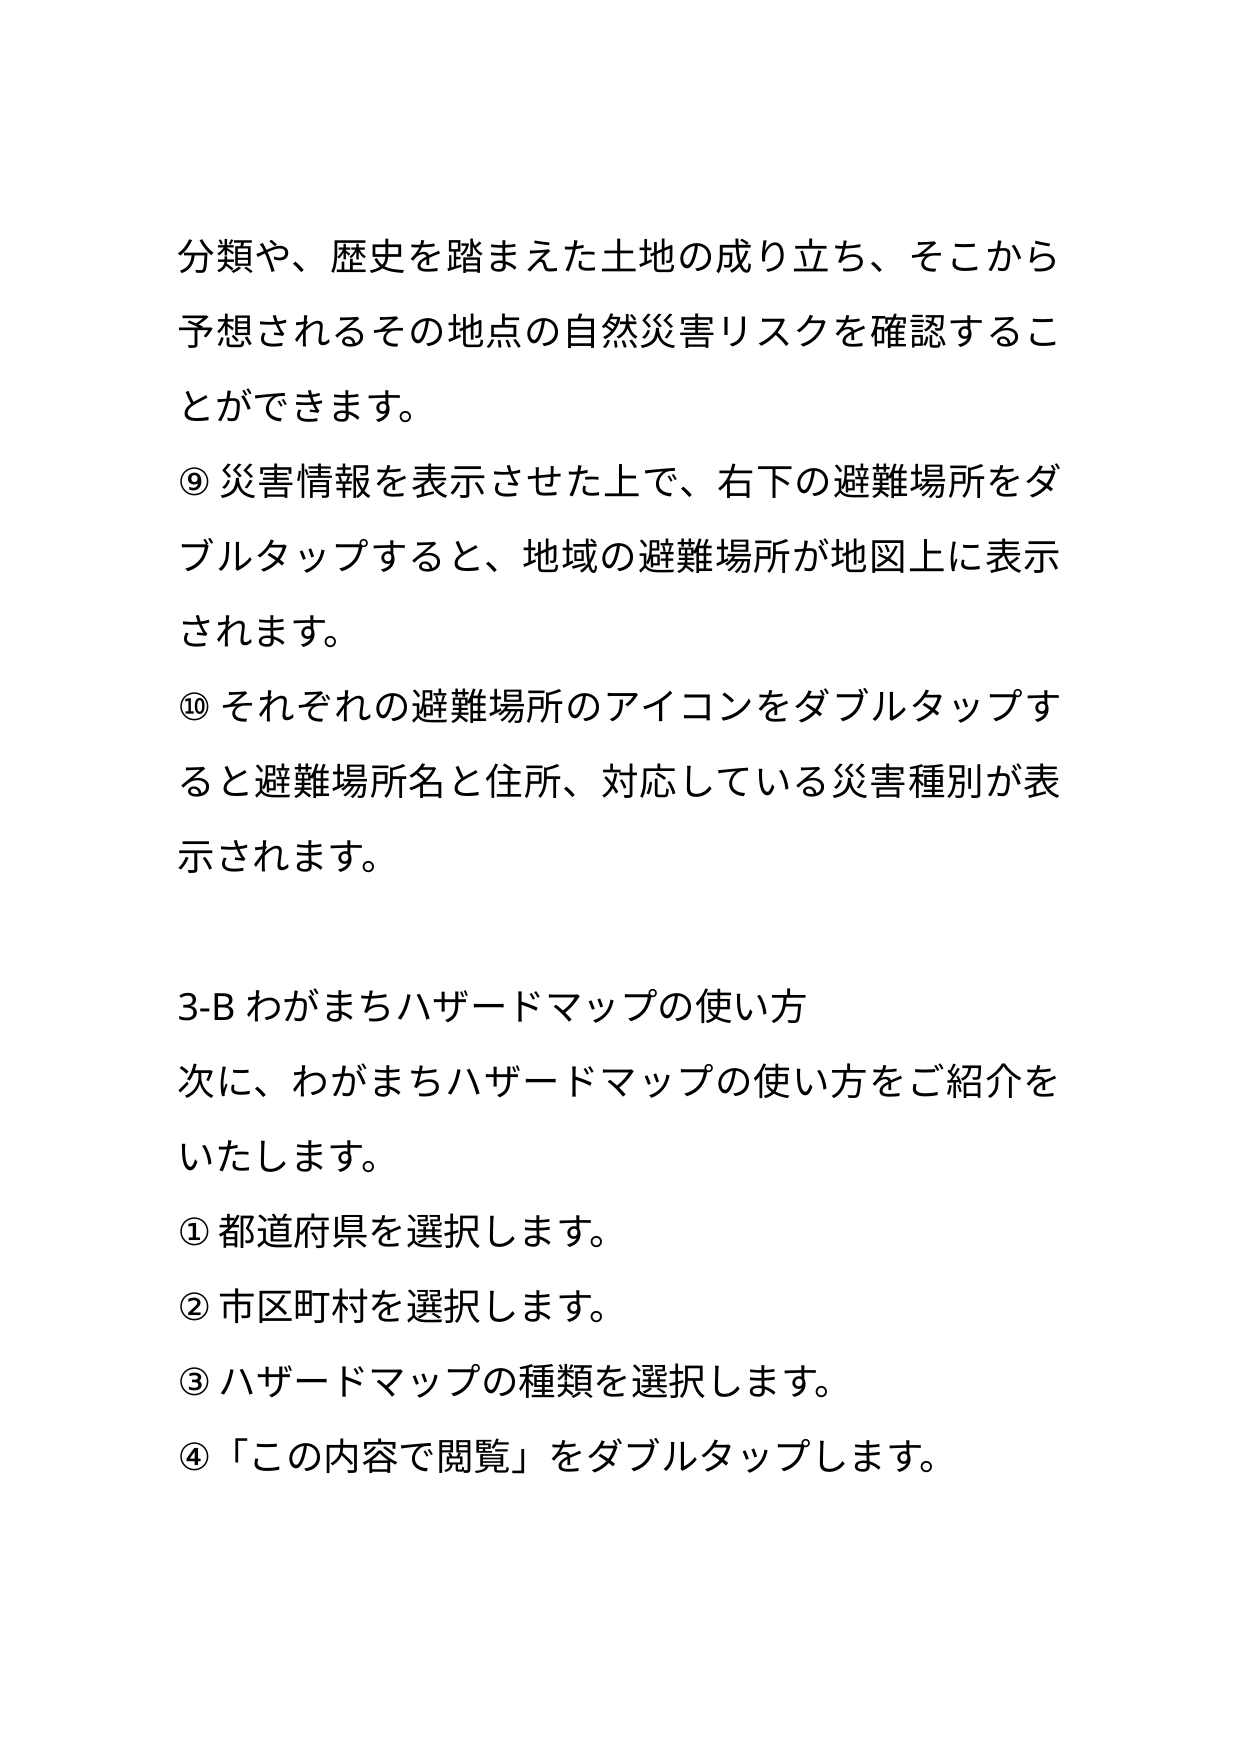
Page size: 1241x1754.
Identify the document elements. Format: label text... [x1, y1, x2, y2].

text ④「この内容で閲覧」をダブルタップします。 [177, 1417, 1063, 1492]
text 次に、わがまちハザードマップの使い方をご紹介をいたします。 [177, 1042, 1063, 1192]
text 3-B わがまちハザードマップの使い方 [177, 967, 1063, 1042]
text ⑨災害情報を表示させた上で、右下の避難場所をダブルタップすると、地域の避難場所が地図上に表示されます。 [177, 442, 1063, 667]
text ①都道府県を選択します。 [177, 1192, 1063, 1267]
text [177, 217, 1063, 442]
text ③ハザードマップの種類を選択します。 [177, 1342, 1063, 1417]
text ②市区町村を選択します。 [177, 1267, 1063, 1342]
text ⑩それぞれの避難場所のアイコンをダブルタップすると避難場所名と住所、対応している災害種別が表示されます。 [177, 667, 1063, 892]
